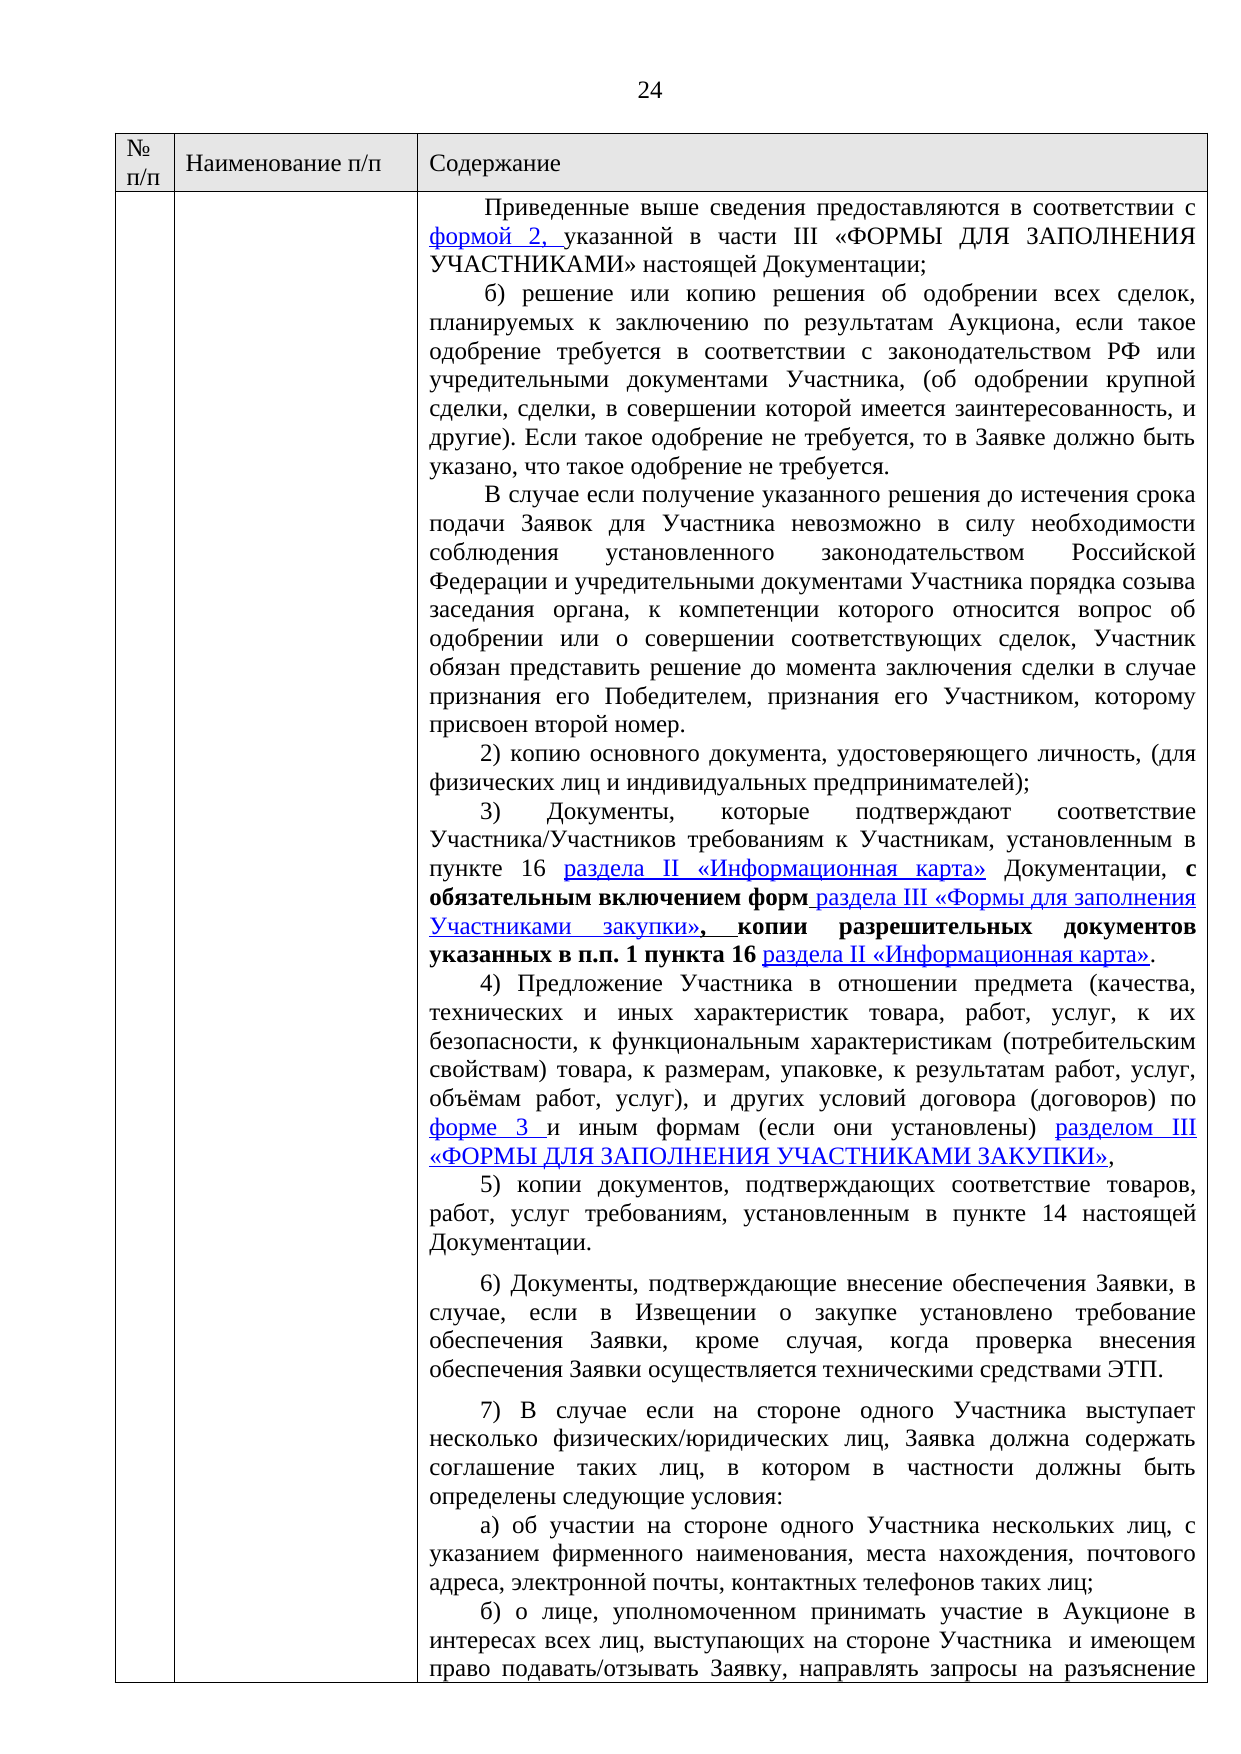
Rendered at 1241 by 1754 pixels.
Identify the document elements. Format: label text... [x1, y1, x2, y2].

table_header Наименование п/п [175, 134, 417, 191]
table_cell [116, 192, 174, 1682]
table_header Содержание [418, 134, 1207, 191]
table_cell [175, 192, 417, 1682]
table_header № п/п [116, 134, 174, 191]
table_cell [418, 192, 1207, 1682]
